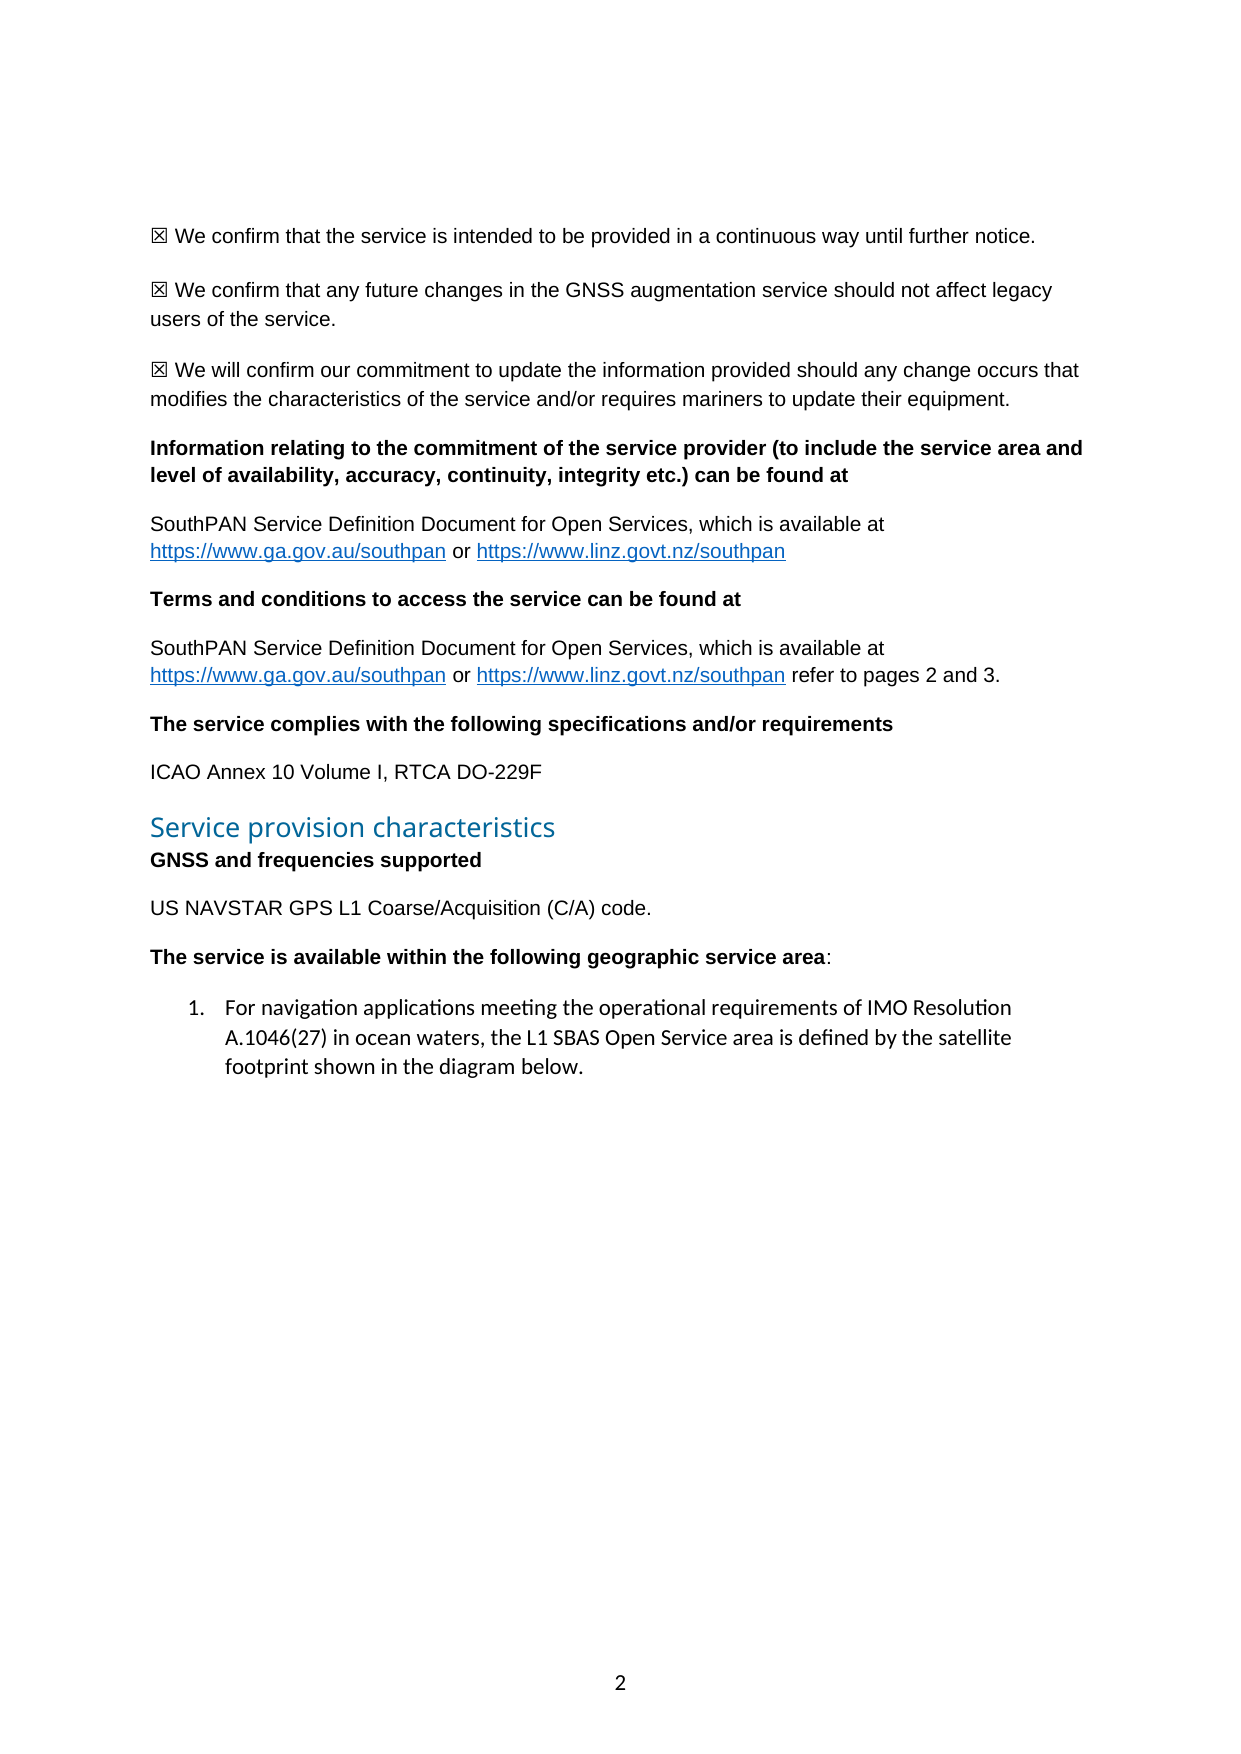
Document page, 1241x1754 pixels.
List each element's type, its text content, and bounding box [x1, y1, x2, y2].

text US NAVSTAR GPS L1 Coarse/Acquisition (C/A) code. [150, 896, 1090, 920]
text We confirm that the service is intended to be provided in a continuous way until further notice. [150, 222, 1090, 250]
text SouthPAN Service Definition Document for Open Services, which is available at https://www.ga.gov.au/southpan or https://www.linz.govt.nz/southpan refer to pages 2 and 3. [150, 636, 1090, 687]
text SouthPAN Service Definition Document for Open Services, which is available at https://www.ga.gov.au/southpan or https://www.linz.govt.nz/southpan [150, 511, 1090, 563]
text The service is available within the following geographic service area: [150, 944, 1090, 968]
list For navigation applications meeting the operational requirements of IMO Resolution A.1046(27) in ocean waters, the L1 SBAS Open Service area is defined by the satellite footprint shown in the diagram below. [187, 993, 1090, 1080]
text Terms and conditions to access the service can be found at [150, 587, 1090, 611]
text We confirm that any future changes in the GNSS augmentation service should not affect legacy users of the service. [150, 275, 1090, 331]
subtitle Service provision characteristics [150, 808, 1090, 845]
text GNSS and frequencies supported [150, 848, 1090, 872]
text The service complies with the following specifications and/or requirements [150, 711, 1090, 735]
text Information relating to the commitment of the service provider (to include the service area and level of availability, accuracy, continuity, integrity etc.) can be found at [150, 436, 1090, 487]
text We will confirm our commitment to update the information provided should any change occurs that modifies the characteristics of the service and/or requires mariners to update their equipment. [150, 355, 1090, 411]
text ICAO Annex 10 Volume I, RTCA DO-229F [150, 760, 1090, 784]
